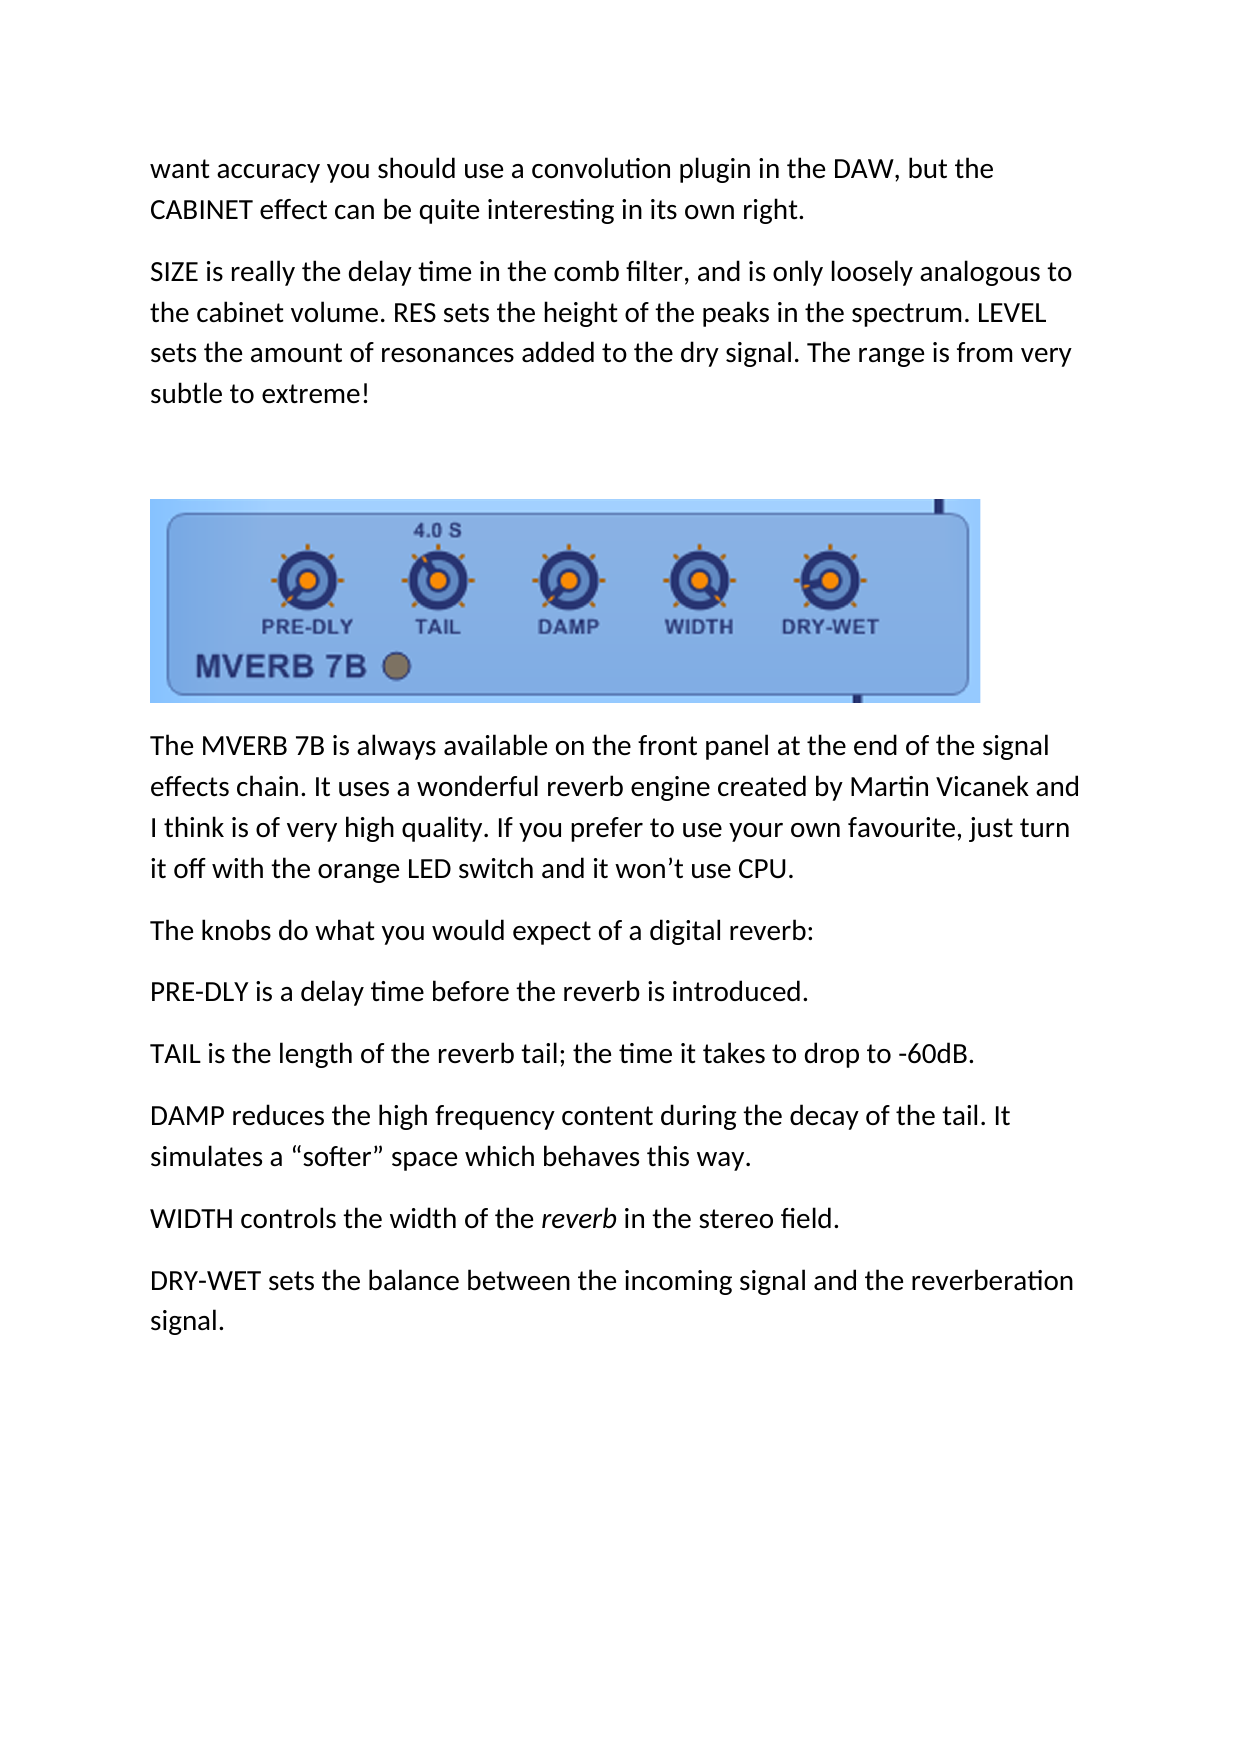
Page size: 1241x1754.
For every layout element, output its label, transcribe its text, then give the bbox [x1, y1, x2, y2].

text SIZE is really the delay time in the comb filter, and is only loosely analogous to the cabinet volume. RES sets the height of the peaks in the spectrum. LEVEL sets the amount of resonances added to the dry signal. The range is from very subtle to extreme! [150, 253, 1090, 411]
text TAIL is the length of the reverb tail; the time it takes to drop to -60dB. [150, 1035, 1090, 1071]
text The MVERB 7B is always available on the front panel at the end of the signal effects chain. It uses a wonderful reverb engine created by Martin Vicanek and I think is of very high quality. If you prefer to use your own favourite, just turn it off with the orange LED switch and it won’t use CPU. [150, 727, 1090, 886]
text DRY-WET sets the balance between the incoming signal and the reverberation signal. [150, 1262, 1090, 1338]
picture [150, 499, 981, 703]
text DAMP reduces the high frequency content during the decay of the tail. It simulates a “softer” space which behaves this way. [150, 1097, 1090, 1174]
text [150, 150, 1090, 227]
text PRE-DLY is a delay time before the reverb is introduced. [150, 973, 1090, 1009]
text The knobs do what you would expect of a digital reverb: [150, 912, 1090, 947]
text WIDTH controls the width of the reverb in the stereo field. [150, 1200, 1090, 1235]
